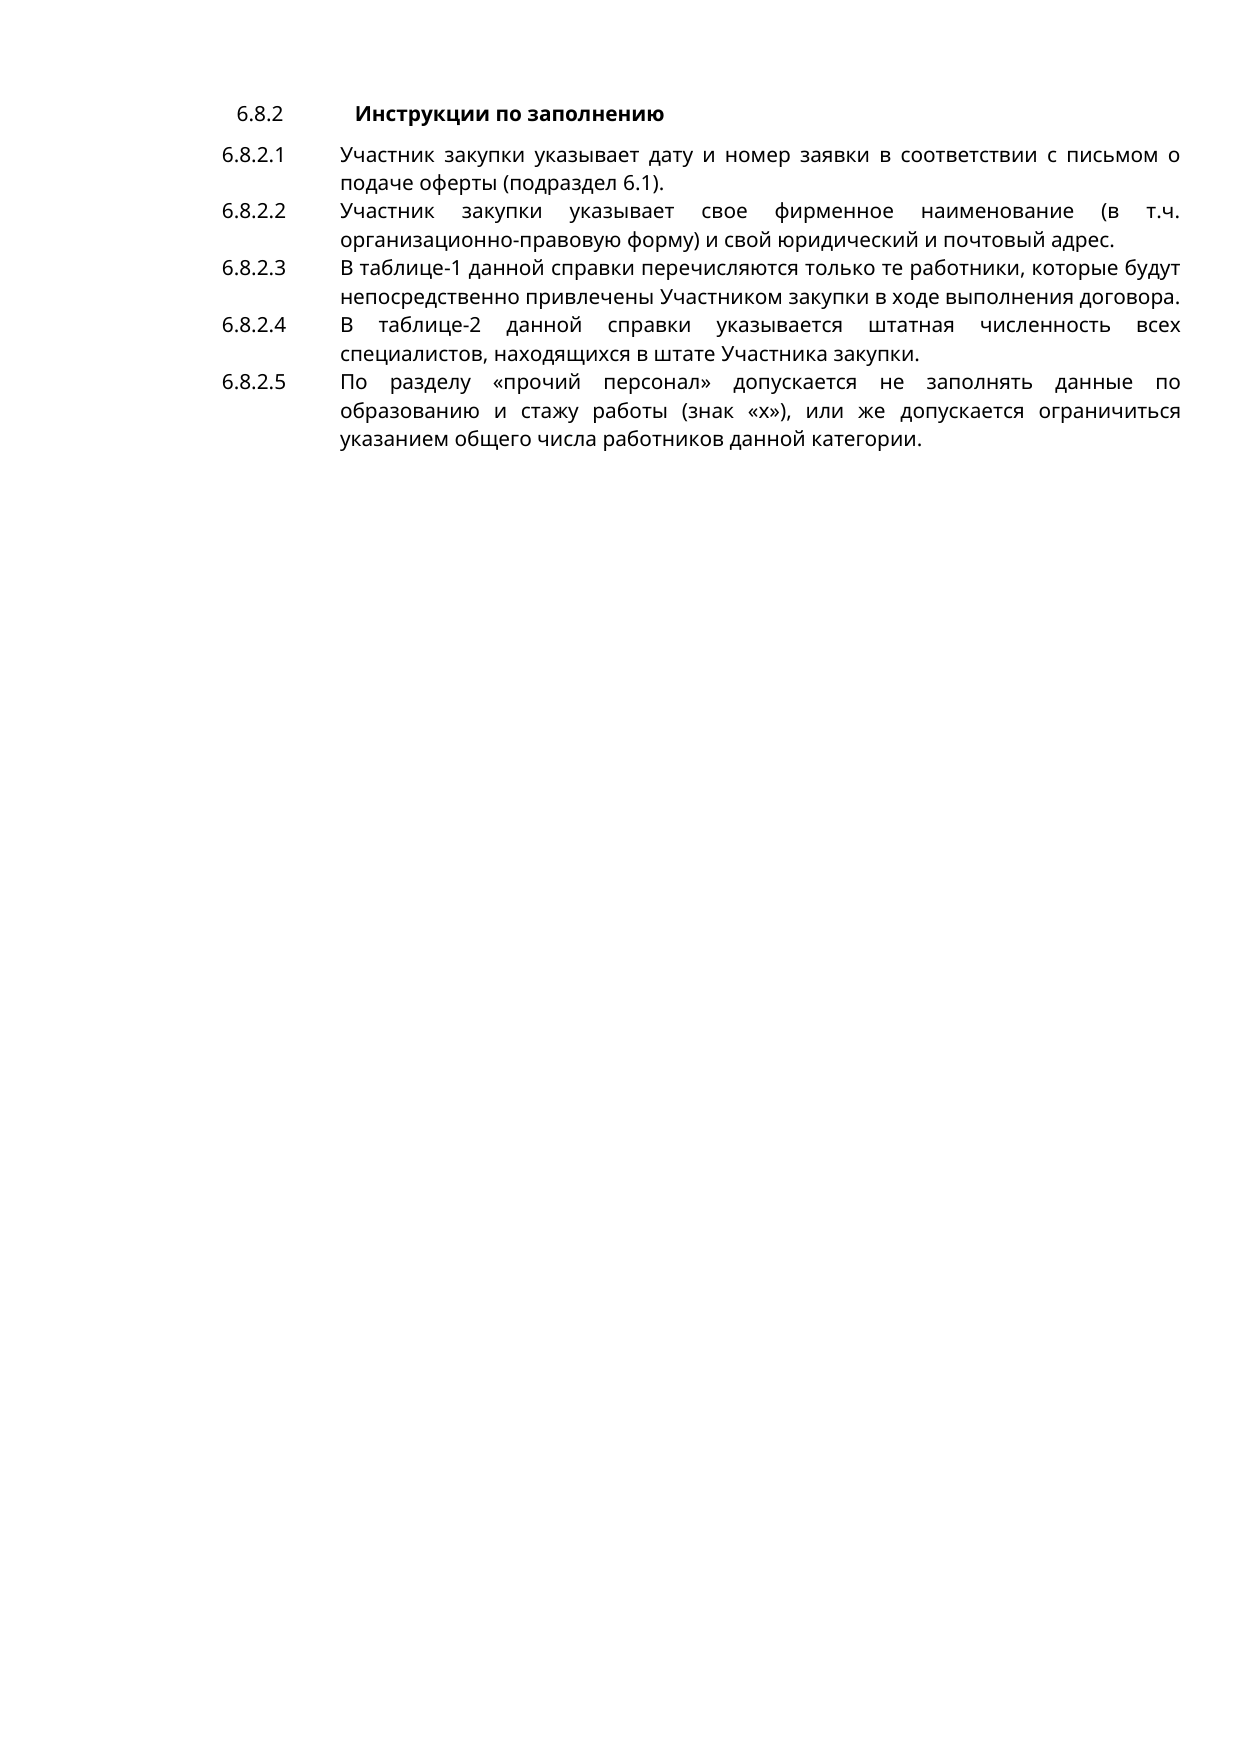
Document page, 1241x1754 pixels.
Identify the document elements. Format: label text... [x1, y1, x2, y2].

list Инструкции по заполнению [236, 99, 1181, 127]
list По разделу «прочий персонал» допускается не заполнять данные по образованию и стажу работы (знак «х»), или же допускается ограничиться указанием общего числа работников данной категории. [222, 367, 1181, 453]
list Участник закупки указывает дату и номер заявки в соответствии с письмом о подаче оферты (подраздел 6.1). [222, 140, 1181, 197]
list Участник закупки указывает свое фирменное наименование (в т.ч. организационно-правовую форму) и свой юридический и почтовый адрес. [222, 197, 1181, 253]
list В таблице-1 данной справки перечисляются только те работники, которые будут непосредственно привлечены Участником закупки в ходе выполнения договора. [222, 253, 1181, 310]
list В таблице-2 данной справки указывается штатная численность всех специалистов, находящихся в штате Участника закупки. [222, 310, 1181, 367]
